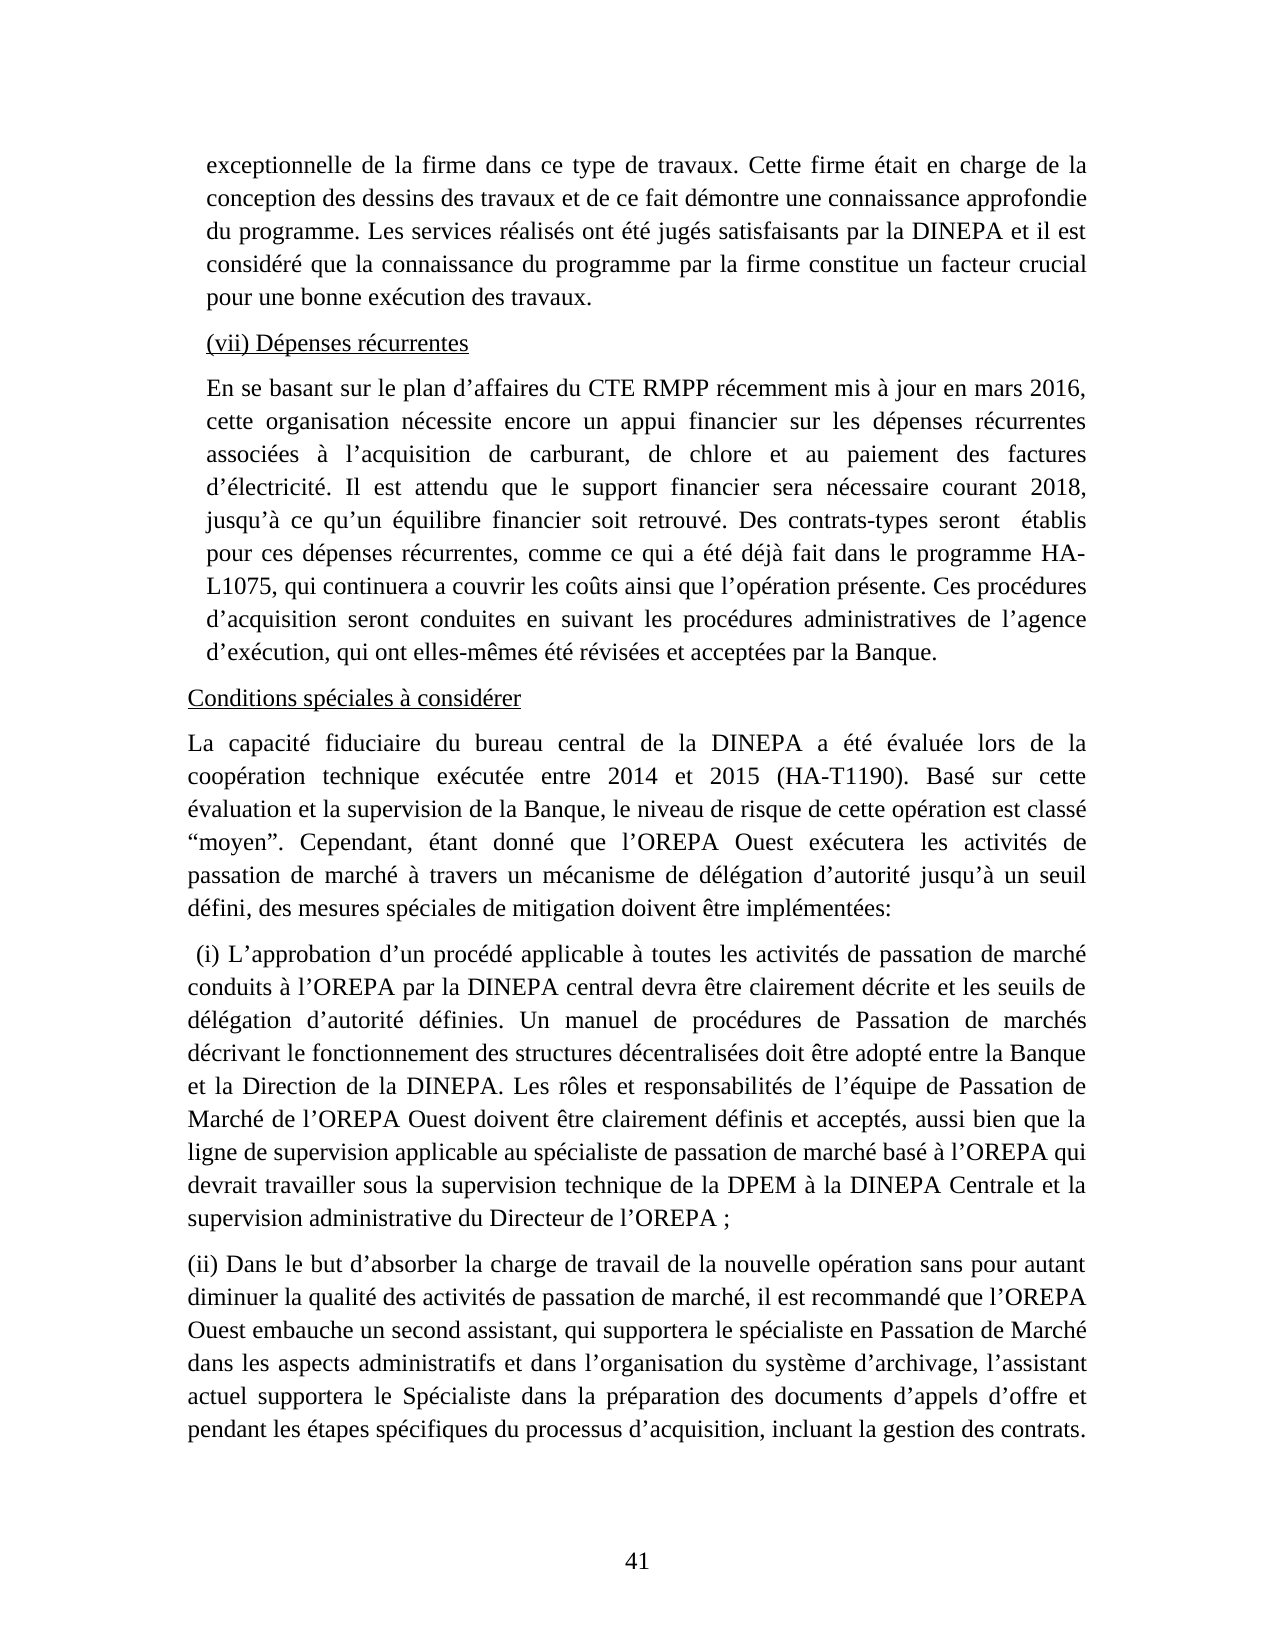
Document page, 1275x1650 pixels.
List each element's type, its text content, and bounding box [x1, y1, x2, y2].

text Conditions spéciales à considérer [187, 683, 1087, 712]
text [206, 150, 1087, 311]
text En se basant sur le plan d’affaires du CTE RMPP récemment mis à jour en mars 2016, cette organisation nécessite encore un appui financier sur les dépenses récurrentes associées à l’acquisition de carburant, de chlore et au paiement des factures d’électricité. Il est attendu que le support financier sera nécessaire courant 2018, jusqu’à ce qu’un équilibre financier soit retrouvé. Des contrats-types seront établis pour ces dépenses récurrentes, comme ce qui a été déjà fait dans le programme HA-L1075, qui continuera a couvrir les coûts ainsi que l’opération présente. Ces procédures d’acquisition seront conduites en suivant les procédures administratives de l’agence d’exécution, qui ont elles-mêmes été révisées et acceptées par la Banque. [206, 373, 1087, 666]
text (ii) Dans le but d’absorber la charge de travail de la nouvelle opération sans pour autant diminuer la qualité des activités de passation de marché, il est recommandé que l’OREPA Ouest embauche un second assistant, qui supportera le spécialiste en Passation de Marché dans les aspects administratifs et dans l’organisation du système d’archivage, l’assistant actuel supportera le Spécialiste dans la préparation des documents d’appels d’offre et pendant les étapes spécifiques du processus d’acquisition, incluant la gestion des contrats. [187, 1249, 1087, 1442]
text (vii) Dépenses récurrentes [206, 328, 1087, 356]
text (i) L’approbation d’un procédé applicable à toutes les activités de passation de marché conduits à l’OREPA par la DINEPA central devra être clairement décrite et les seuils de délégation d’autorité définies. Un manuel de procédures de Passation de marchés décrivant le fonctionnement des structures décentralisées doit être adopté entre la Banque et la Direction de la DINEPA. Les rôles et responsabilités de l’équipe de Passation de Marché de l’OREPA Ouest doivent être clairement définis et acceptés, aussi bien que la ligne de supervision applicable au spécialiste de passation de marché basé à l’OREPA qui devrait travailler sous la supervision technique de la DPEM à la DINEPA Centrale et la supervision administrative du Directeur de l’OREPA ; [187, 939, 1087, 1232]
text La capacité fiduciaire du bureau central de la DINEPA a été évaluée lors de la coopération technique exécutée entre 2014 et 2015 (HA-T1190). Basé sur cette évaluation et la supervision de la Banque, le niveau de risque de cette opération est classé “moyen”. Cependant, étant donné que l’OREPA Ouest exécutera les activités de passation de marché à travers un mécanisme de délégation d’autorité jusqu’à un seuil défini, des mesures spéciales de mitigation doivent être implémentées: [187, 728, 1087, 922]
